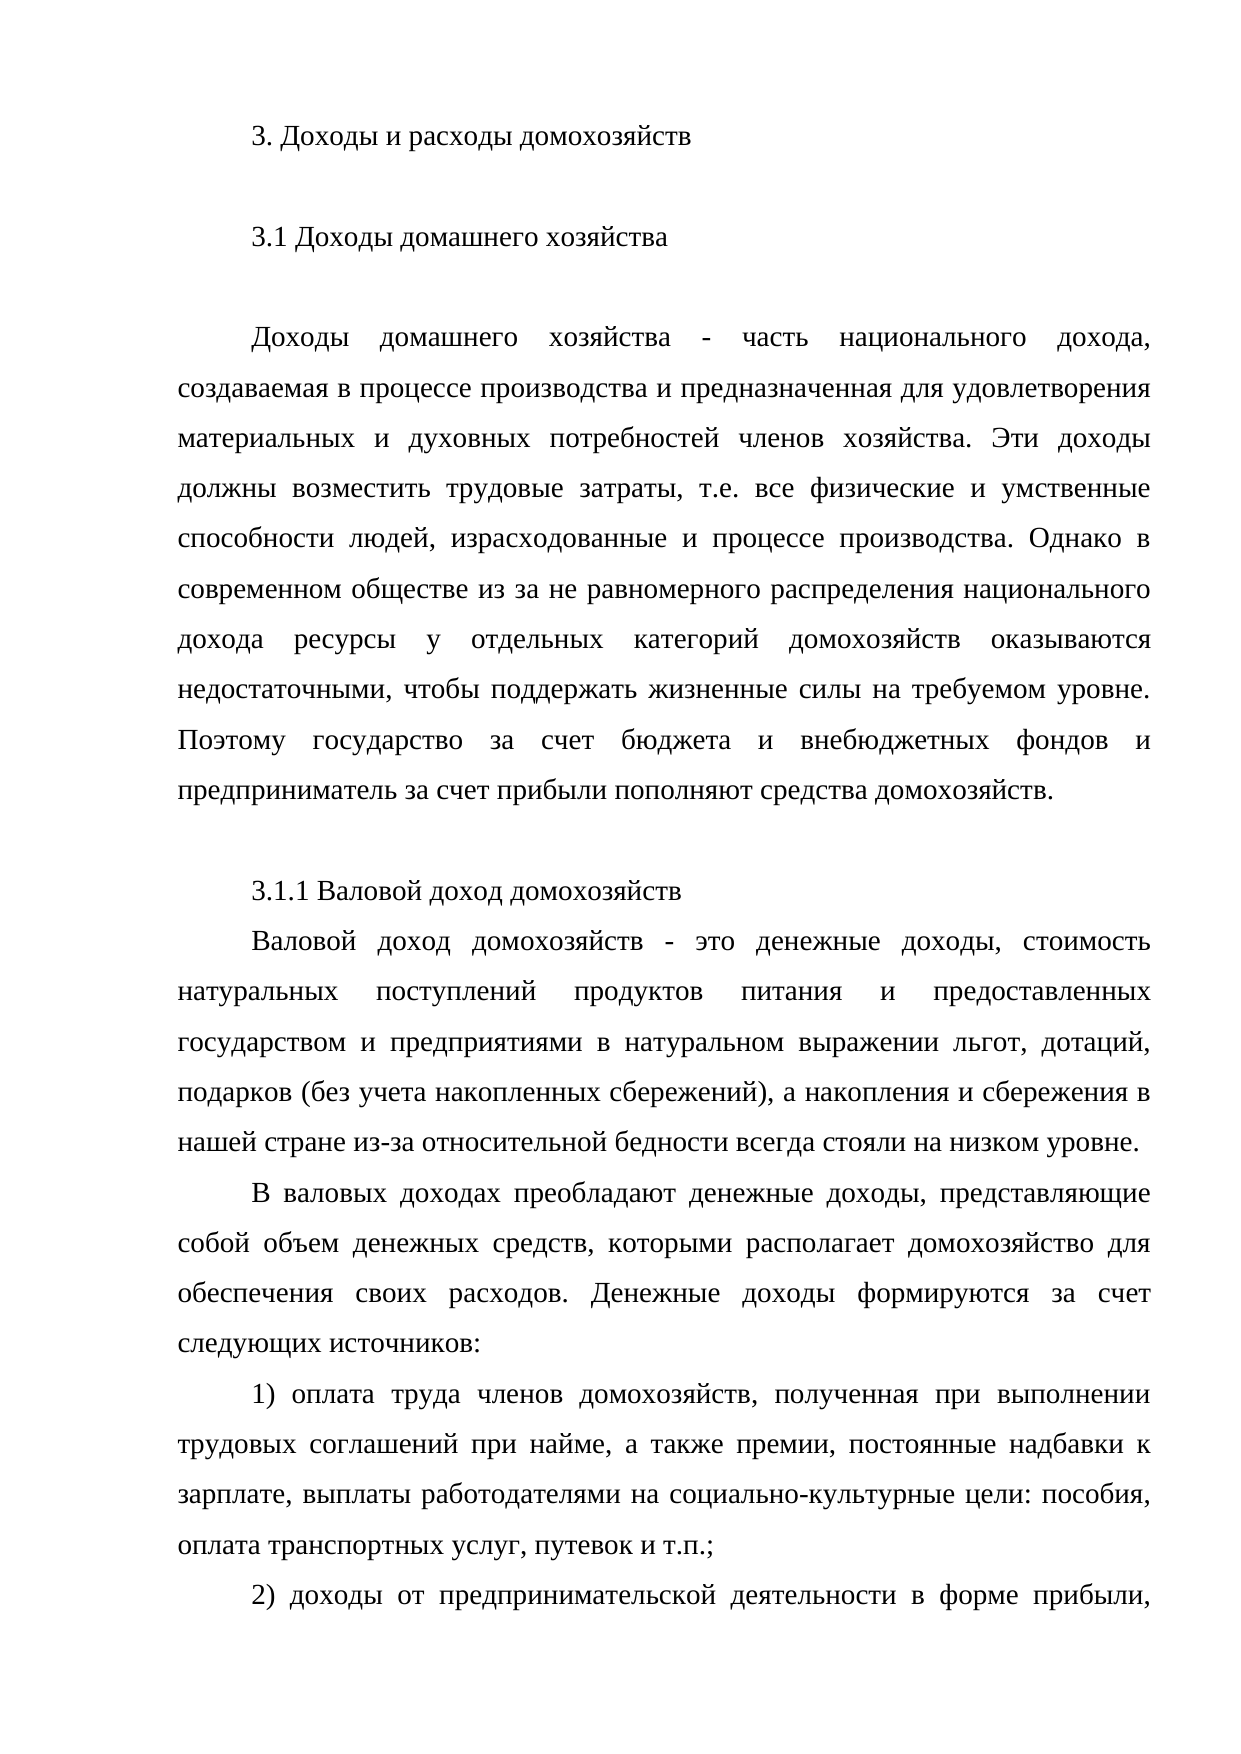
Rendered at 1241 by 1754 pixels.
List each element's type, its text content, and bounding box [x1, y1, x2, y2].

text 3.1.1 Валовой доход домохозяйств [177, 873, 1152, 906]
text В валовых доходах преобладают денежные доходы, представляющие собой объем денежных средств, которыми располагает домохозяйство для обеспечения своих расходов. Денежные доходы формируются за счет следующих источников: [177, 1175, 1152, 1359]
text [177, 1577, 1152, 1611]
text 3. Доходы и расходы домохозяйств [177, 118, 1152, 152]
text Валовой доход домохозяйств - это денежные доходы, стоимость натуральных поступлений продуктов питания и предоставленных государством и предприятиями в натуральном выражении льгот, дотаций, подарков (без учета накопленных сбережений), а накопления и сбережения в нашей стране из-за относительной бедности всегда стояли на низком уровне. [177, 923, 1152, 1158]
text 1) оплата труда членов домохозяйств, полученная при выполнении трудовых соглашений при найме, а также премии, постоянные надбавки к зарплате, выплаты работодателями на социально-культурные цели: пособия, оплата транспортных услуг, путевок и т.п.; [177, 1376, 1152, 1560]
text 3.1 Доходы домашнего хозяйства [177, 219, 1152, 252]
text Доходы домашнего хозяйства - часть национального дохода, создаваемая в процессе производства и предназначенная для удовлетворения материальных и духовных потребностей членов хозяйства. Эти доходы должны возместить трудовые затраты, т.е. все физические и умственные способности людей, израсходованные и процессе производства. Однако в современном обществе из за не равномерного распределения национального дохода ресурсы у отдельных категорий домохозяйств оказываются недостаточными, чтобы поддержать жизненные силы на требуемом уровне. Поэтому государство за счет бюджета и внебюджетных фондов и предприниматель за счет прибыли пополняют средства домохозяйств. [177, 319, 1152, 806]
